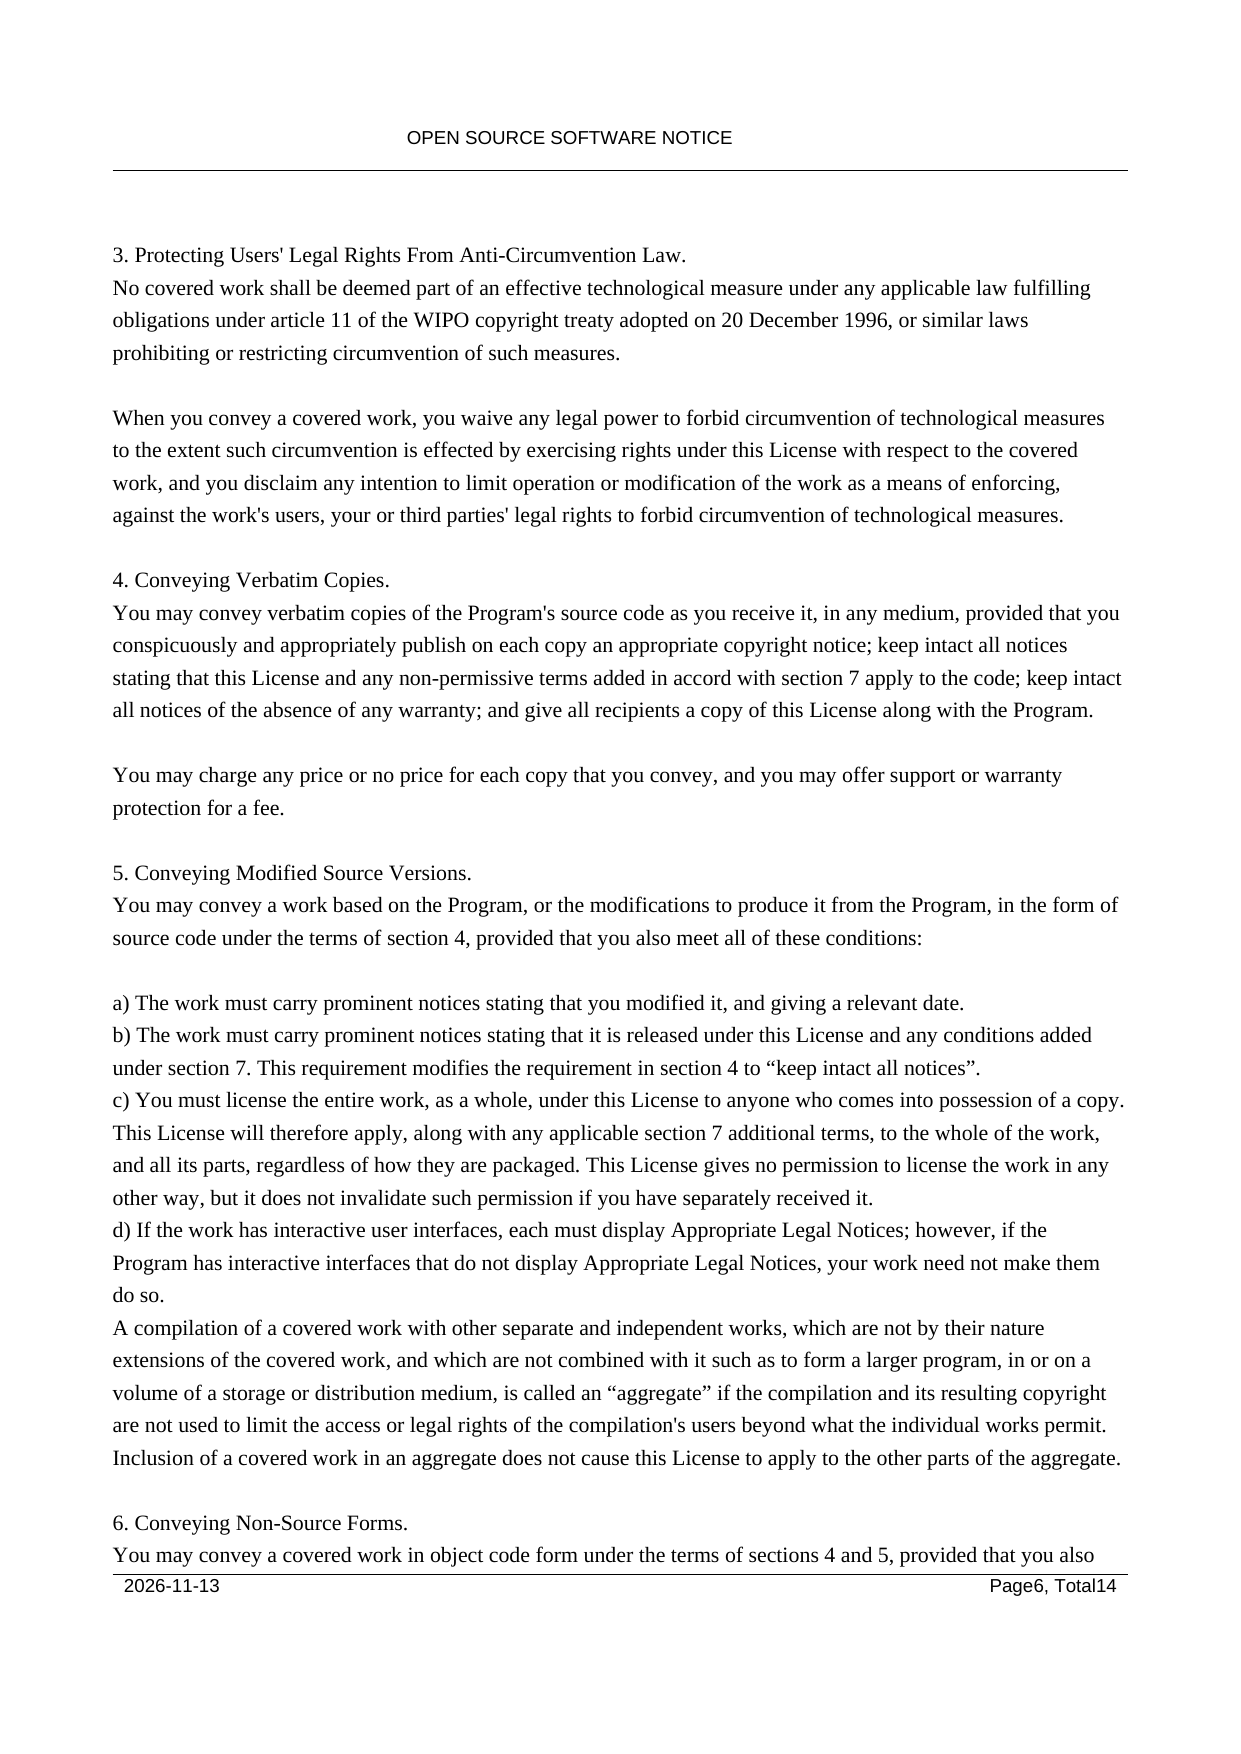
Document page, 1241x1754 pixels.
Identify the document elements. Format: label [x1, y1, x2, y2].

text [112, 206, 1128, 1571]
